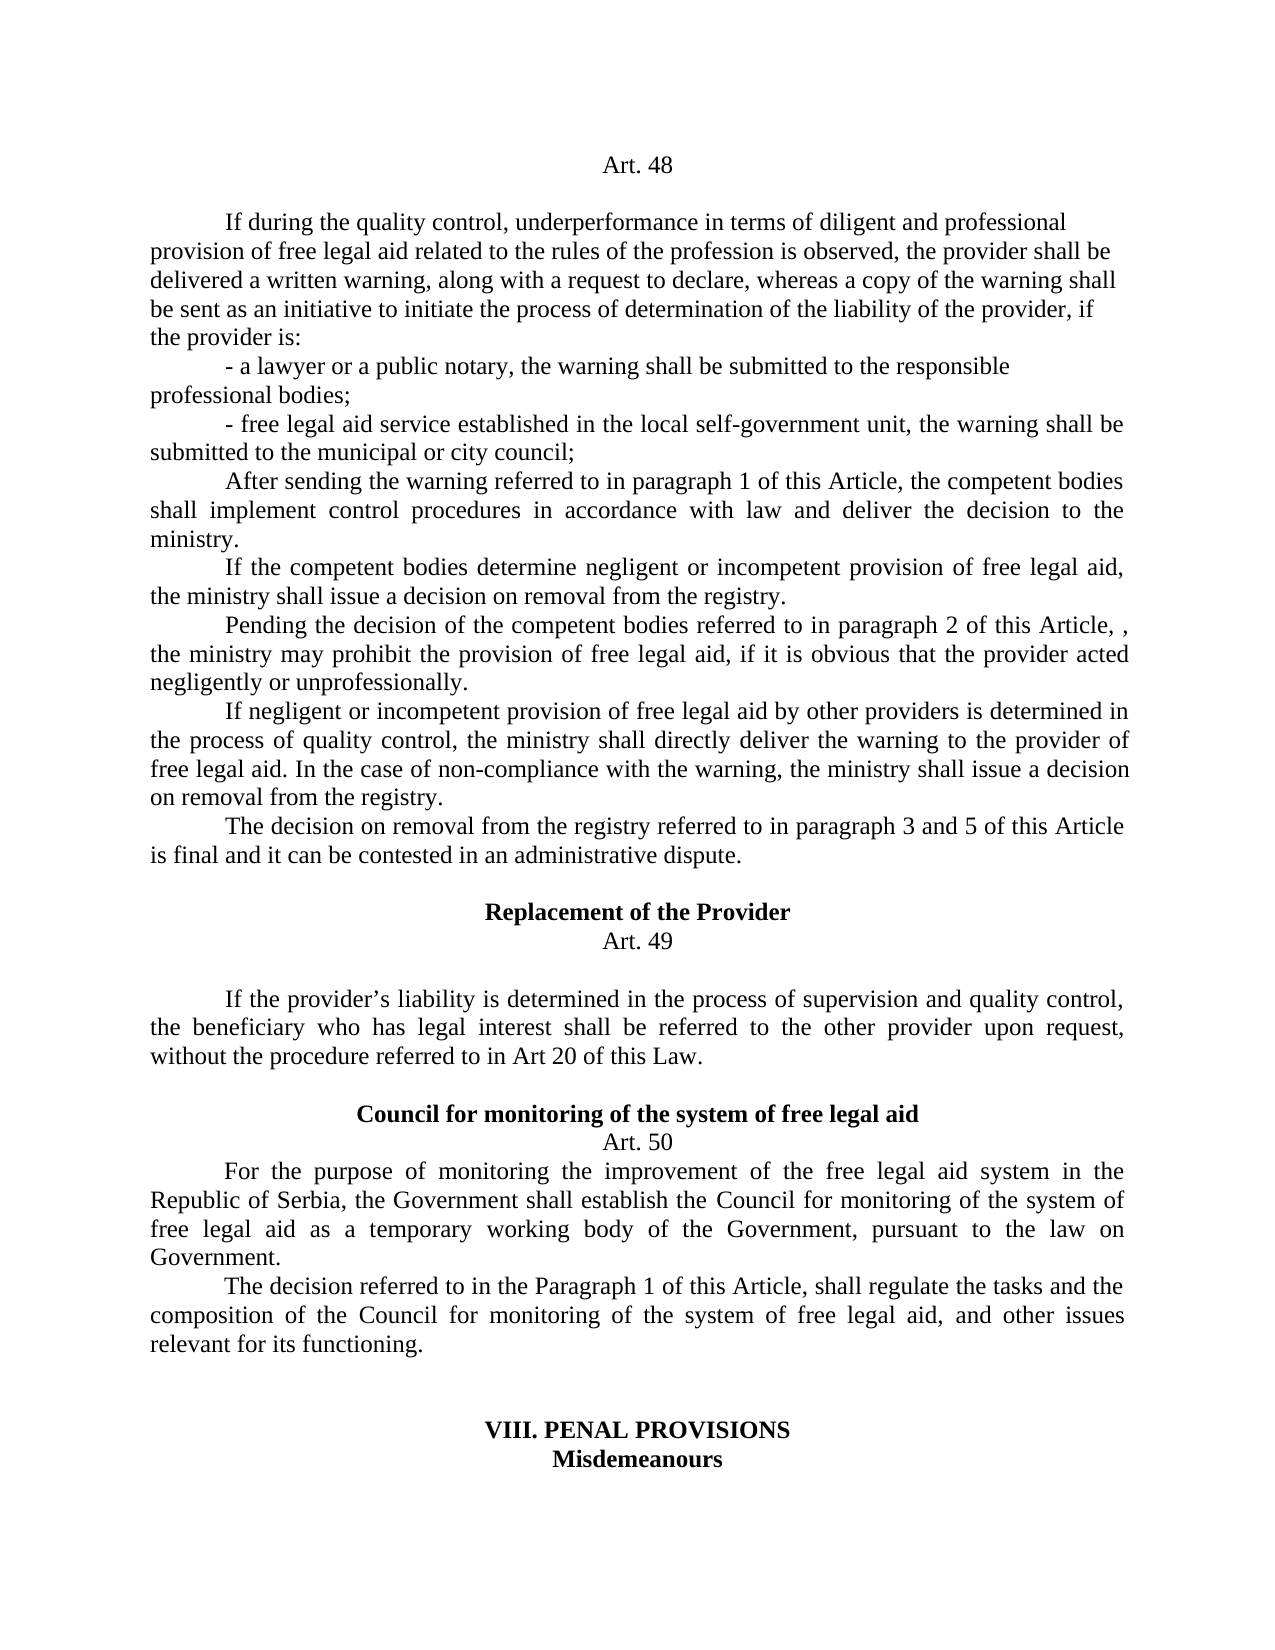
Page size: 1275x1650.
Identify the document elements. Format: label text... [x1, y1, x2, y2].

text The decision referred to in the Paragraph 1 of this Article, shall regulate the tasks and the composition of the Council for monitoring of the system of free legal aid, and other issues relevant for its functioning. [150, 1271, 1125, 1357]
text Misdemeanours [150, 1444, 1125, 1472]
text Replacement of the Provider [150, 897, 1125, 926]
text For the purpose of monitoring the improvement of the free legal aid system in the Republic of Serbia, the Government shall establish the Council for monitoring of the system of free legal aid as a temporary working body of the Government, pursuant to the law on Government. [150, 1156, 1125, 1271]
text Art. 50 [150, 1127, 1125, 1156]
text - a lawyer or a public notary, the warning shall be submitted to the responsible professional bodies; [150, 351, 1125, 409]
text If during the quality control, underperformance in terms of diligent and professional provision of free legal aid related to the rules of the profession is observed, the provider shall be delivered a written warning, along with a request to declare, whereas a copy of the warning shall be sent as an initiative to initiate the process of determination of the liability of the provider, if the provider is: [150, 207, 1125, 351]
text Art. 49 [150, 926, 1125, 955]
text VIII. PENAL PROVISIONS [150, 1415, 1125, 1444]
text - free legal aid service established in the local self-government unit, the warning shall be submitted to the municipal or city council; [150, 409, 1125, 466]
text After sending the warning referred to in paragraph 1 of this Article, the competent bodies shall implement control procedures in accordance with law and deliver the decision to the ministry. [150, 466, 1125, 552]
text If the competent bodies determine negligent or incompetent provision of free legal aid, the ministry shall issue a decision on removal from the registry. [150, 552, 1125, 610]
text Art. 48 [150, 150, 1125, 179]
text If negligent or incompetent provision of free legal aid by other providers is determined in the process of quality control, the ministry shall directly deliver the warning to the provider of free legal aid. In the case of non-compliance with the warning, the ministry shall issue a decision on removal from the registry. [150, 696, 1131, 811]
text Council for monitoring of the system of free legal aid [150, 1099, 1125, 1127]
text If the provider’s liability is determined in the process of supervision and quality control, the beneficiary who has legal interest shall be referred to the other provider upon request, without the procedure referred to in Art 20 of this Law. [150, 984, 1125, 1070]
text Pending the decision of the competent bodies referred to in paragraph 2 of this Article, , the ministry may prohibit the provision of free legal aid, if it is obvious that the provider acted negligently or unprofessionally. [150, 610, 1131, 696]
text The decision on removal from the registry referred to in paragraph 3 and 5 of this Article is final and it can be contested in an administrative dispute. [150, 811, 1125, 869]
